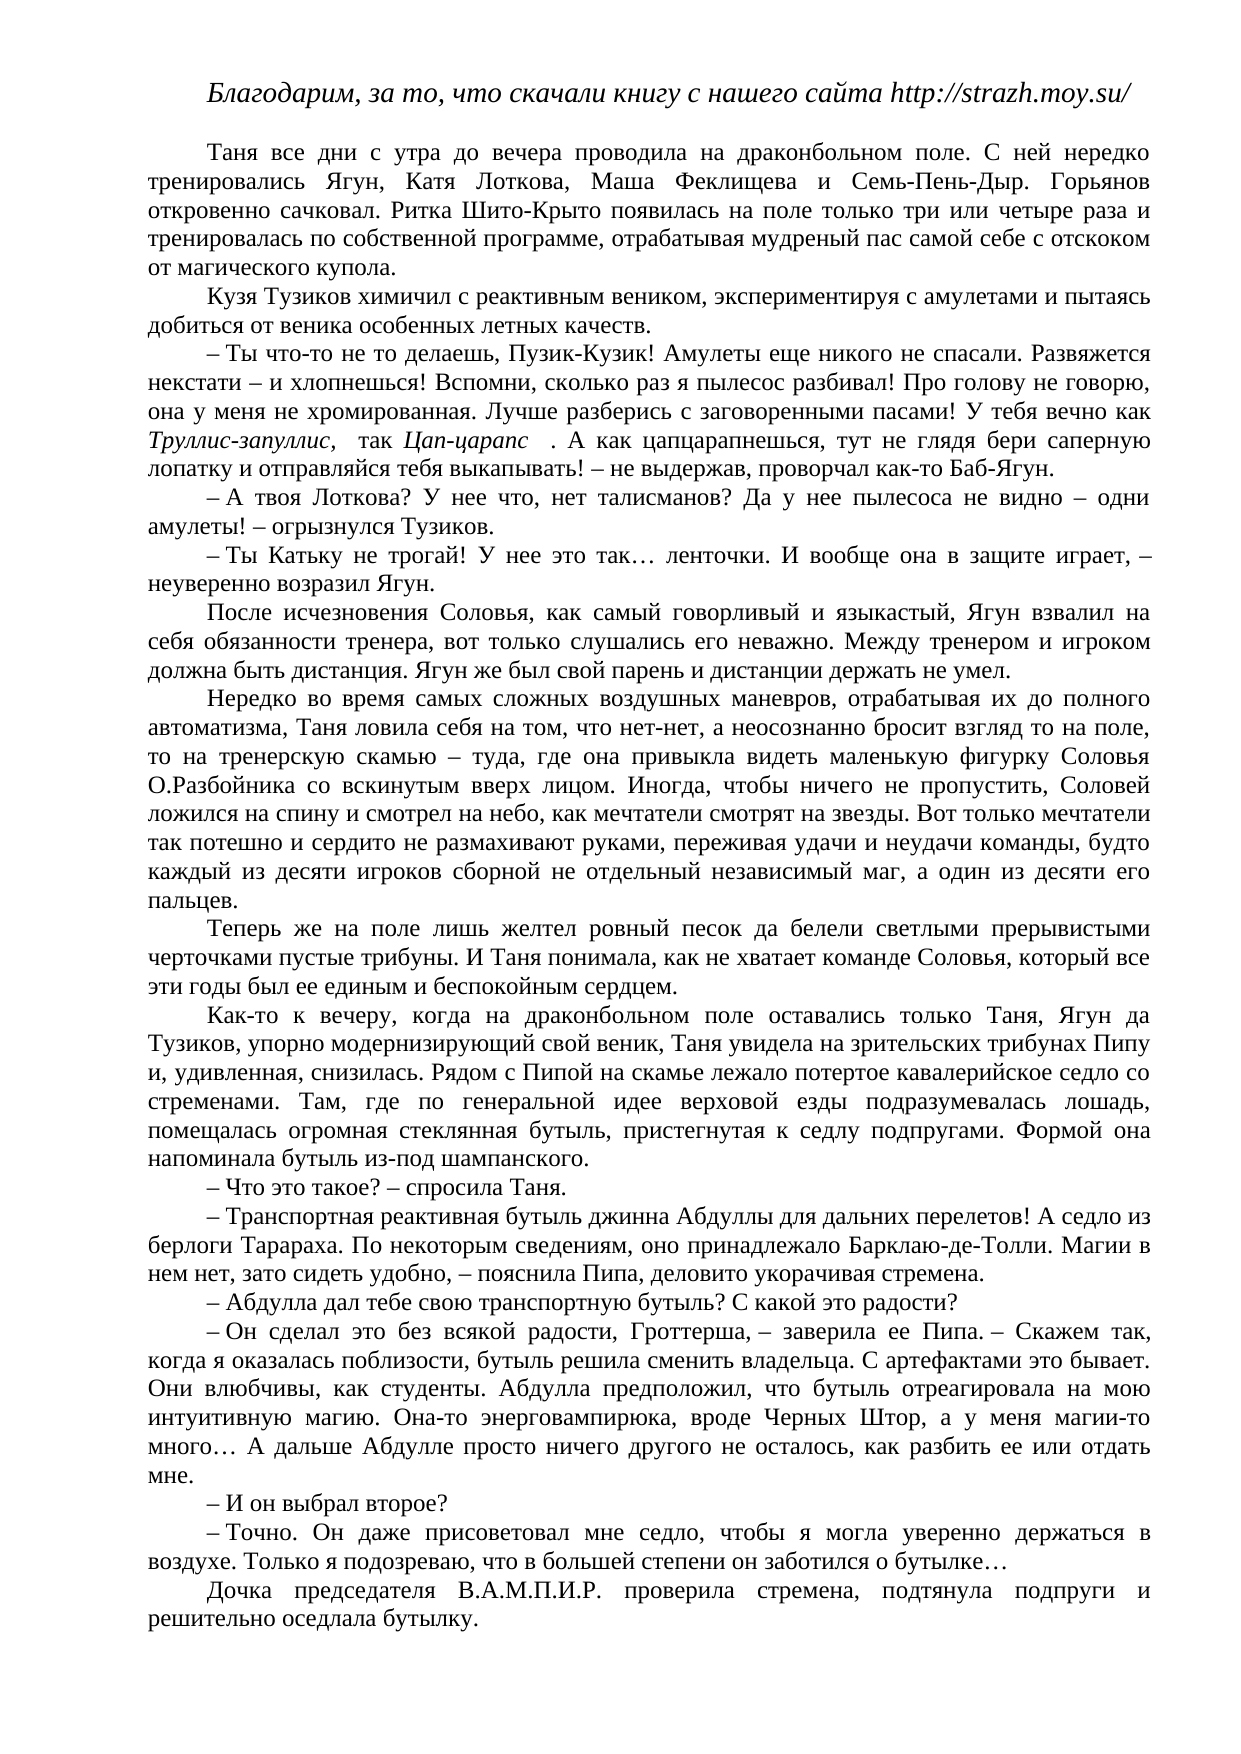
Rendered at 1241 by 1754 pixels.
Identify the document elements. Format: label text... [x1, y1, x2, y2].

text – Ты Катьку не трогай! У нее это так… ленточки. И вообще она в защите играет, – неуверенно возразил Ягун. [148, 540, 1152, 597]
text – Точно. Он даже присоветовал мне седло, чтобы я могла уверенно держаться в воздухе. Только я подозреваю, что в большей степени он заботился о бутылке… [148, 1517, 1152, 1575]
text – Что это такое? – спросила Таня. [148, 1172, 1152, 1201]
text – Ты что-то не то делаешь, Пузик-Кузик! Амулеты еще никого не спасали. Развяжется некстати – и хлопнешься! Вспомни, сколько раз я пылесос разбивал! Про голову не говорю, она у меня не хромированная. Лучше разберись с заговоренными пасами! У тебя вечно как Труллис-запуллис, так Цап-царапс . А как цапцарапнешься, тут не глядя бери саперную лопатку и отправляйся тебя выкапывать! – не выдержав, проворчал как-то Баб-Ягун. [148, 338, 1152, 482]
text – Абдулла дал тебе свою транспортную бутыль? С какой это радости? [148, 1287, 1152, 1316]
text Кузя Тузиков химичил с реактивным веником, экспериментируя с амулетами и пытаясь добиться от веника особенных летных качеств. [148, 281, 1152, 338]
text Теперь же на поле лишь желтел ровный песок да белели светлыми прерывистыми черточками пустые трибуны. И Таня понимала, как не хватает команде Соловья, который все эти годы был ее единым и беспокойным сердцем. [148, 913, 1152, 1000]
text – Транспортная реактивная бутыль джинна Абдуллы для дальних перелетов! А седло из берлоги Тарараха. По некоторым сведениям, оно принадлежало Барклаю-де-Толли. Магии в нем нет, зато сидеть удобно, – пояснила Пипа, деловито укорачивая стремена. [148, 1201, 1152, 1287]
text – А твоя Лоткова? У нее что, нет талисманов? Да у нее пылесоса не видно – одни амулеты! – огрызнулся Тузиков. [148, 482, 1152, 540]
text Дочка председателя В.А.М.П.И.Р. проверила стремена, подтянула подпруги и решительно оседлала бутылку. [148, 1575, 1152, 1632]
text – И он выбрал второе? [148, 1488, 1152, 1517]
text После исчезновения Соловья, как самый говорливый и языкастый, Ягун взвалил на себя обязанности тренера, вот только слушались его неважно. Между тренером и игроком должна быть дистанция. Ягун же был свой парень и дистанции держать не умел. [148, 597, 1152, 683]
text Таня все дни с утра до вечера проводила на драконбольном поле. С ней нередко тренировались Ягун, Катя Лоткова, Маша Феклищева и Семь-Пень-Дыр. Горьянов откровенно сачковал. Ритка Шито-Крыто появилась на поле только три или четыре раза и тренировалась по собственной программе, отрабатывая мудреный пас самой себе с отскоком от магического купола. [148, 137, 1152, 281]
text Нередко во время самых сложных воздушных маневров, отрабатывая их до полного автоматизма, Таня ловила себя на том, что нет-нет, а неосознанно бросит взгляд то на поле, то на тренерскую скамью – туда, где она привыкла видеть маленькую фигурку Соловья О.Разбойника со вскинутым вверх лицом. Иногда, чтобы ничего не пропустить, Соловей ложился на спину и смотрел на небо, как мечтатели смотрят на звезды. Вот только мечтатели так потешно и сердито не размахивают руками, переживая удачи и неудачи команды, будто каждый из десяти игроков сборной не отдельный независимый маг, а один из десяти его пальцев. [148, 683, 1152, 913]
text Как-то к вечеру, когда на драконбольном поле оставались только Таня, Ягун да Тузиков, упорно модернизирующий свой веник, Таня увидела на зрительских трибунах Пипу и, удивленная, снизилась. Рядом с Пипой на скамье лежало потертое кавалерийское седло со стременами. Там, где по генеральной идее верховой езды подразумевалась лошадь, помещалась огромная стеклянная бутыль, пристегнутая к седлу подпругами. Формой она напоминала бутыль из-под шампанского. [148, 1000, 1152, 1172]
text – Он сделал это без всякой радости, Гроттерша, – заверила ее Пипа. – Скажем так, когда я оказалась поблизости, бутыль решила сменить владельца. С артефактами это бывает. Они влюбчивы, как студенты. Абдулла предположил, что бутыль отреагировала на мою интуитивную магию. Она-то энерговампирюка, вроде Черных Штор, а у меня магии-то много… А дальше Абдулле просто ничего другого не осталось, как разбить ее или отдать мне. [148, 1316, 1152, 1488]
